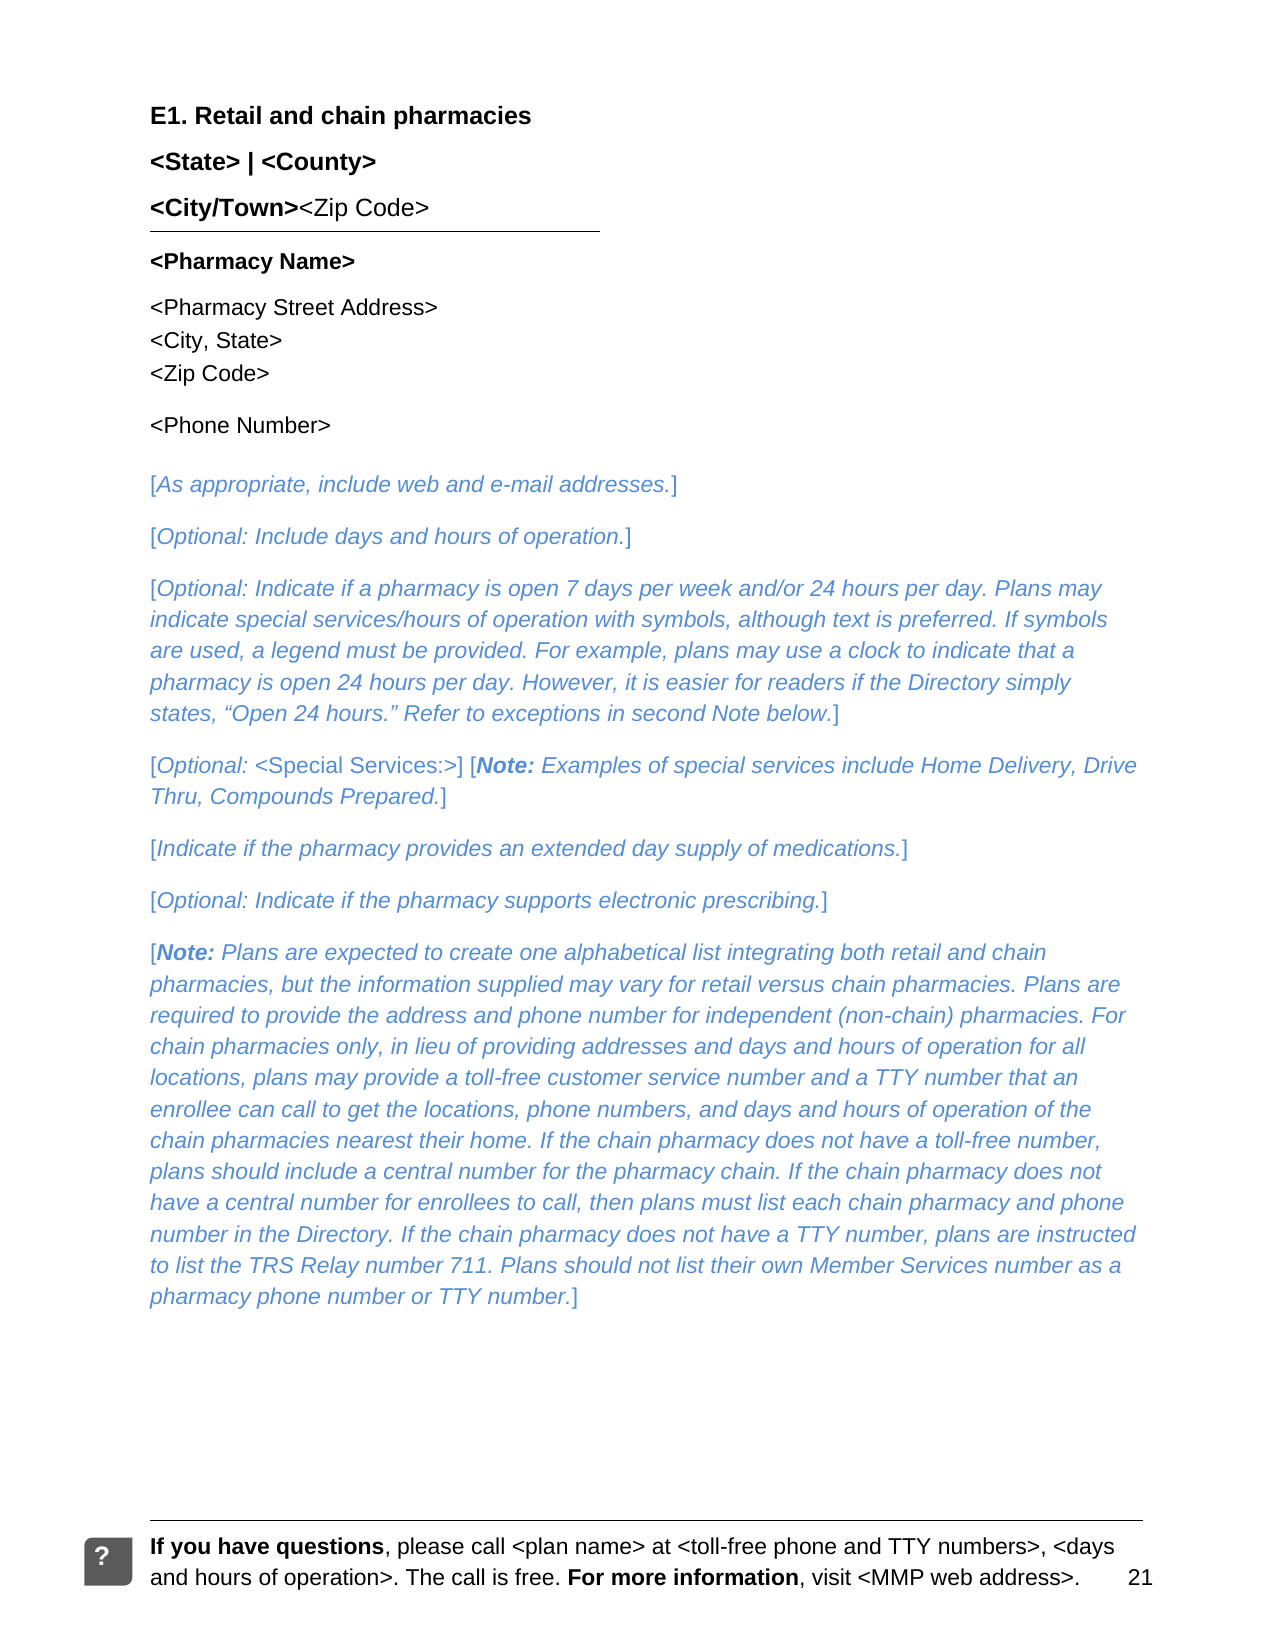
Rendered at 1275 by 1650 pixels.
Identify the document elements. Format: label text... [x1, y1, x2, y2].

text [Indicate if the pharmacy provides an extended day supply of medications.] [150, 832, 1143, 863]
text <Pharmacy Name> [150, 245, 1143, 276]
text [Optional: Indicate if the pharmacy supports electronic prescribing.] [150, 884, 1143, 915]
text [Optional: Indicate if a pharmacy is open 7 days per week and/or 24 hours per day. Plans may indicate special services/hours of operation with symbols, although text is preferred. If symbols are used, a legend must be provided. For example, plans may use a clock to indicate that a pharmacy is open 24 hours per day. However, it is easier for readers if the Directory simply states, “Open 24 hours.” Refer to exceptions in second Note below.] [150, 571, 1143, 727]
text <State> | <County> [150, 144, 1143, 177]
text [As appropriate, include web and e-mail addresses.] [150, 467, 1143, 498]
text [Optional: Include days and hours of operation.] [150, 519, 1143, 550]
text [Note: Plans are expected to create one alphabetical list integrating both retail and chain pharmacies, but the information supplied may vary for retail versus chain pharmacies. Plans are required to provide the address and phone number for independent (non-chain) pharmacies. For chain pharmacies only, in lieu of providing addresses and days and hours of operation for all locations, plans may provide a toll-free customer service number and a TTY number that an enrollee can call to get the locations, phone numbers, and days and hours of operation of the chain pharmacies nearest their home. If the chain pharmacy does not have a toll-free number, plans should include a central number for the pharmacy chain. If the chain pharmacy does not have a central number for enrollees to call, then plans must list each chain pharmacy and phone number in the Directory. If the chain pharmacy does not have a TTY number, plans are instructed to list the TRS Relay number 711. Plans should not list their own Member Services number as a pharmacy phone number or TTY number.] [150, 936, 1143, 1311]
text [Optional: <Special Services:>] [Note: Examples of special services include Home Delivery, Drive Thru, Compounds Prepared.] [150, 748, 1143, 811]
text <Phone Number> [150, 407, 1143, 441]
subtitle E1. Retail and chain pharmacies [150, 98, 1068, 131]
text <City/Town><Zip Code> [150, 189, 600, 231]
text <Pharmacy Street Address> <City, State> <Zip Code> [150, 288, 1143, 388]
